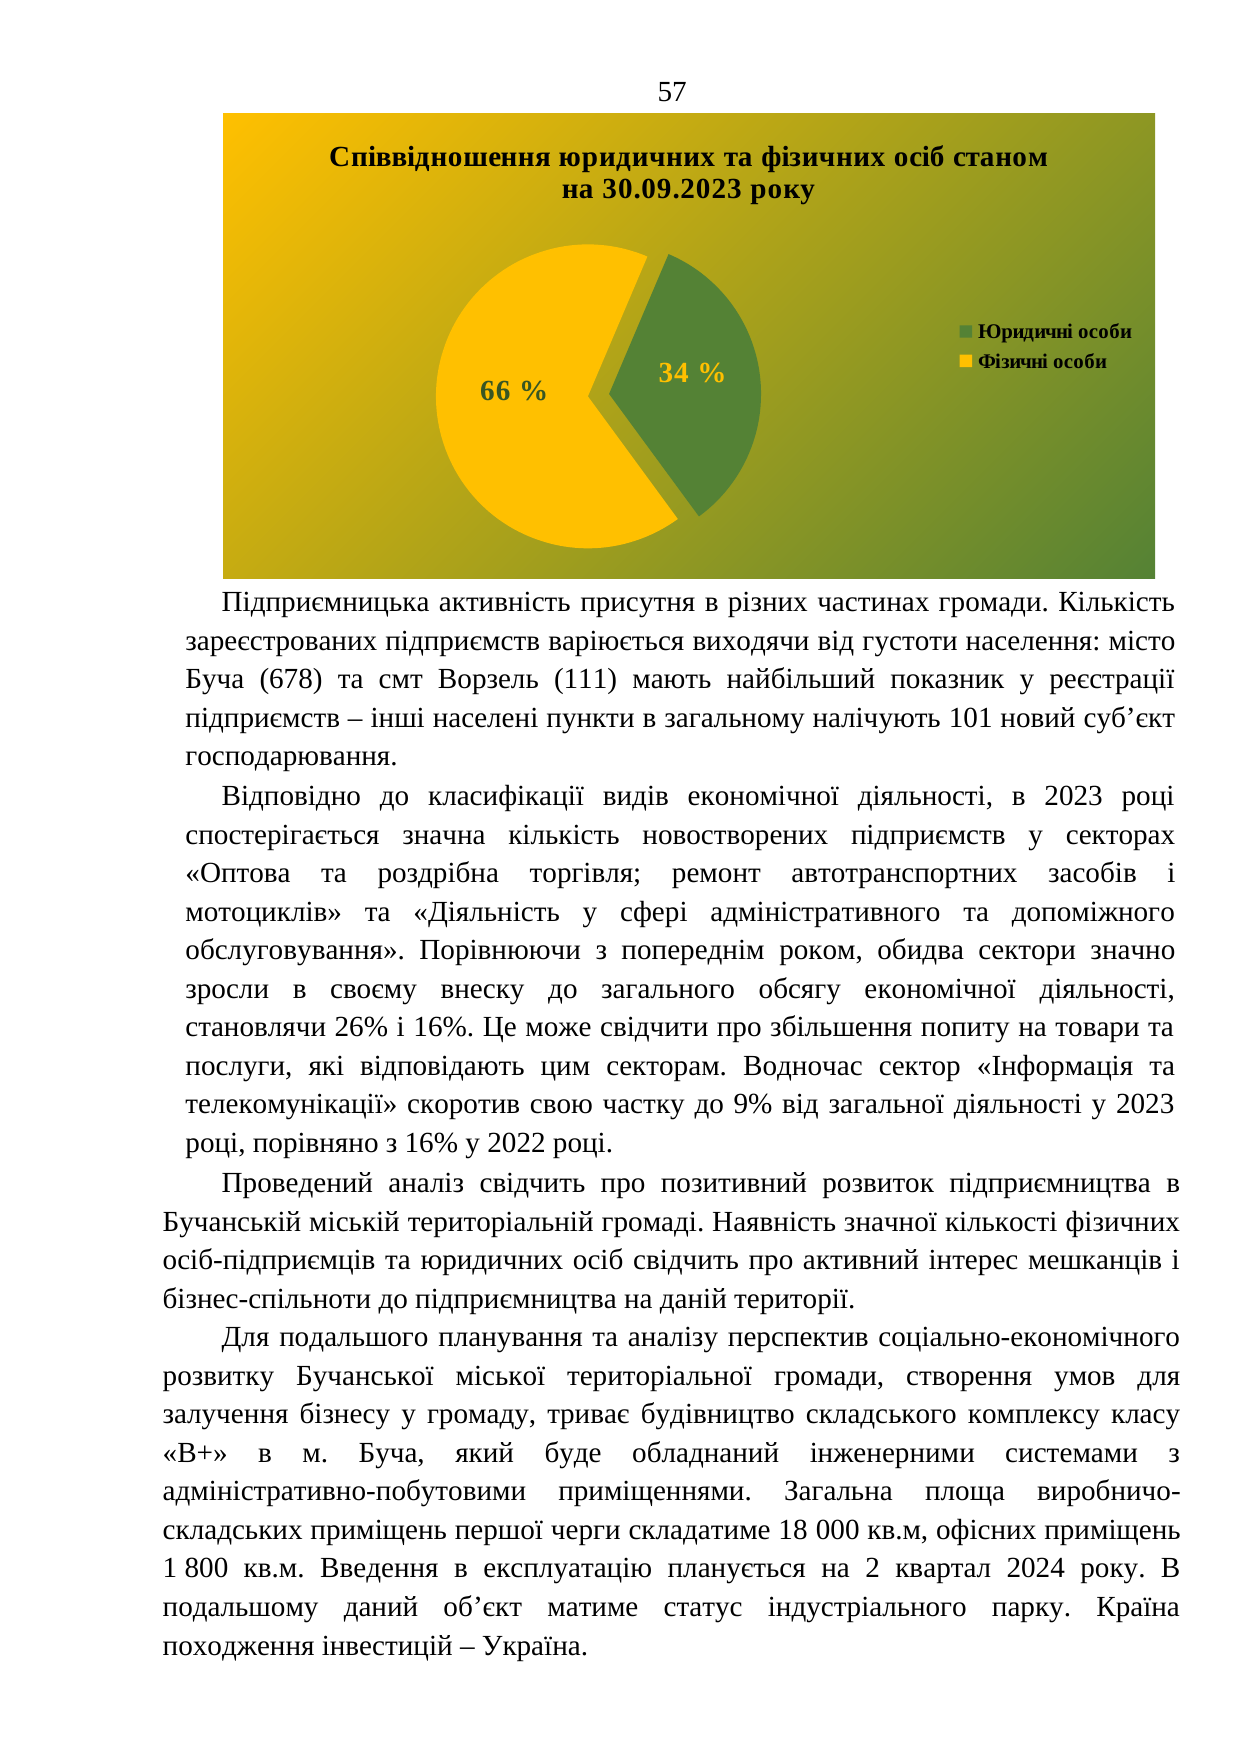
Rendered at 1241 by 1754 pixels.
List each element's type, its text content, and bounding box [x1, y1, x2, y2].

text Відповідно до класифікації видів економічної діяльності, в 2023 році спостерігається значна кількість новостворених підприємств у секторах «Оптова та роздрібна торгівля; ремонт автотранспортних засобів і мотоциклів» та «Діяльність у сфері адміністративного та допоміжного обслуговування». Порівнюючи з попереднім роком, обидва сектори значно зросли в своєму внеску до загального обсягу економічної діяльності, становлячи 26% і 16%. Це може свідчити про збільшення попиту на товари та послуги, які відповідають цим секторам. Водночас сектор «Інформація та телекомунікації» скоротив свою частку до 9% від загальної діяльності у 2023 році, порівняно з 16% у 2022 році. [185, 778, 1176, 1159]
text Проведений аналіз свідчить про позитивний розвиток підприємництва в Бучанській міській територіальній громаді. Наявність значної кількості фізичних осіб-підприємців та юридичних осіб свідчить про активний інтерес мешканців і бізнес-спільноти до підприємництва на даній території. [162, 1165, 1181, 1314]
text Для подальшого планування та аналізу перспектив соціально-економічного розвитку Бучанської міської територіальної громади, створення умов для залучення бізнесу у громаду, триває будівництво складського комплексу класу «В+» в м. Буча, який буде обладнаний інженерними системами з адміністративно-побутовими приміщеннями. Загальна площа виробничо-складських приміщень першої черги складатиме 18 000 кв.м, офісних приміщень 1 800 кв.м. Введення в експлуатацію планується на 2 квартал 2024 року. В подальшому даний об’єкт матиме статус індустріального парку. Країна походження інвестицій – Україна. [162, 1319, 1181, 1661]
text Підприємницька активність присутня в різних частинах громади. Кількість зареєстрованих підприємств варіюється виходячи від густоти населення: місто Буча (678) та смт Ворзель (111) мають найбільший показник у реєстрації підприємств – інші населені пункти в загальному налічують 101 новий суб’єкт господарювання. [185, 113, 1176, 772]
